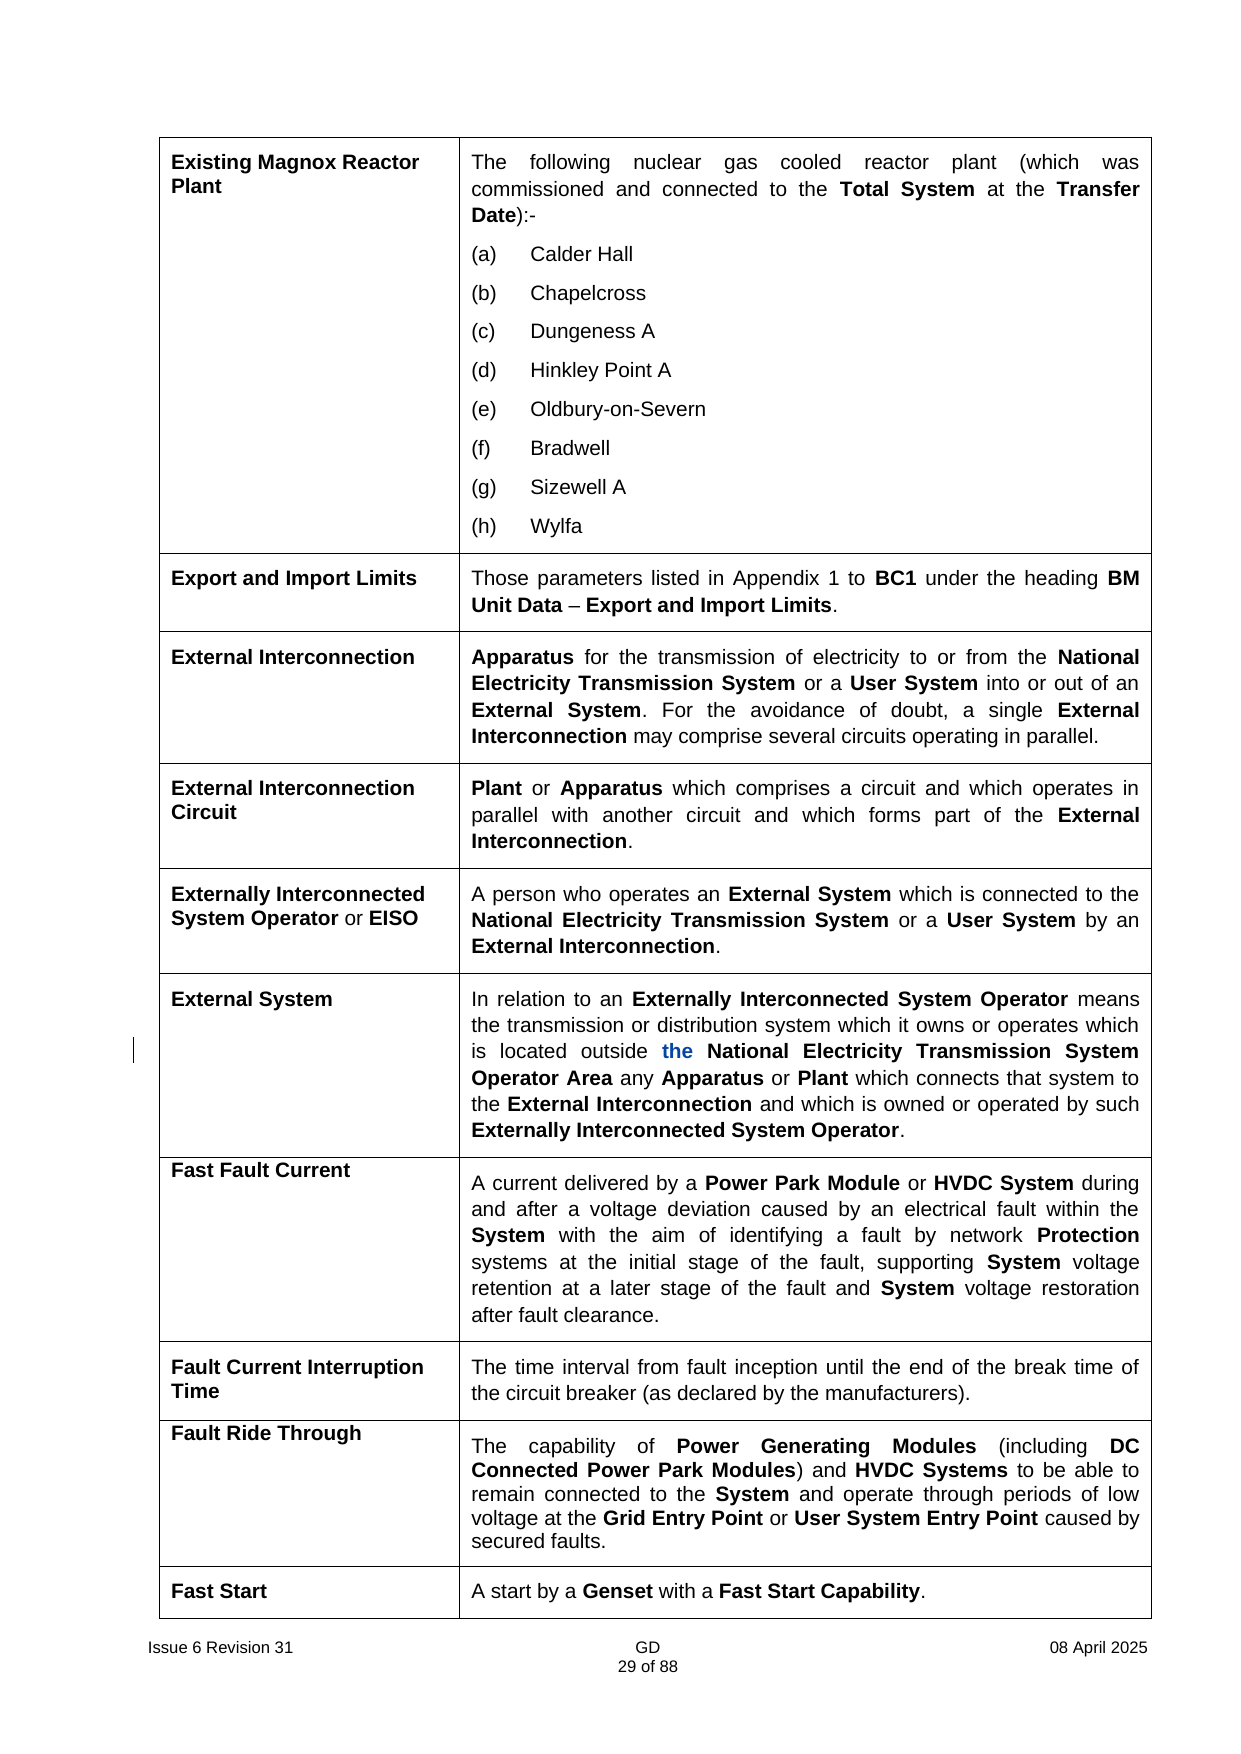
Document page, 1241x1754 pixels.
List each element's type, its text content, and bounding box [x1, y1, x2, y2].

table_cell External System [160, 974, 459, 1157]
table_cell External Interconnection [160, 632, 459, 763]
table_cell A start by a Genset with a Fast Start Capability. [460, 1567, 1151, 1618]
table_cell In relation to an Externally Interconnected System Operator means the transmission or distribution system which it owns or operates which is located outside the National Electricity Transmission System Operator Area any Apparatus or Plant which connects that system to the External Interconnection and which is owned or operated by such Externally Interconnected System Operator. [460, 974, 1151, 1157]
table_cell The capability of Power Generating Modules (including DC Connected Power Park Modules) and HVDC Systems to be able to remain connected to the System and operate through periods of low voltage at the Grid Entry Point or User System Entry Point caused by secured faults. [460, 1421, 1151, 1566]
table_cell Export and Import Limits [160, 554, 459, 631]
table_cell A person who operates an External System which is connected to the National Electricity Transmission System or a User System by an External Interconnection. [460, 869, 1151, 973]
table_cell Fast Start [160, 1567, 459, 1618]
table_cell Those parameters listed in Appendix 1 to BC1 under the heading BM Unit Data – Export and Import Limits. [460, 554, 1151, 631]
table_cell Externally Interconnected System Operator or EISO [160, 869, 459, 973]
table_cell Fast Fault Current [160, 1158, 459, 1341]
table_cell A current delivered by a Power Park Module or HVDC System during and after a voltage deviation caused by an electrical fault within the System with the aim of identifying a fault by network Protection systems at the initial stage of the fault, supporting System voltage retention at a later stage of the fault and System voltage restoration after fault clearance. [460, 1158, 1151, 1341]
table_cell Fault Ride Through [160, 1421, 459, 1566]
table_cell Plant or Apparatus which comprises a circuit and which operates in parallel with another circuit and which forms part of the External Interconnection. [460, 764, 1151, 868]
table_cell The following nuclear gas cooled reactor plant (which was commissioned and connected to the Total System at the Transfer Date):- (a) Calder Hall (b) Chapelcross (c) Dungeness A (d) Hinkley Point A (e) Oldbury-on-Severn (f) Bradwell (g) Sizewell A (h) Wylfa [460, 138, 1151, 552]
table_cell Fault Current Interruption Time [160, 1342, 459, 1420]
table_cell Apparatus for the transmission of electricity to or from the National Electricity Transmission System or a User System into or out of an External System. For the avoidance of doubt, a single External Interconnection may comprise several circuits operating in parallel. [460, 632, 1151, 763]
table_cell External Interconnection Circuit [160, 764, 459, 868]
table_cell Existing Magnox Reactor Plant [160, 138, 459, 552]
table_cell The time interval from fault inception until the end of the break time of the circuit breaker (as declared by the manufacturers). [460, 1342, 1151, 1420]
